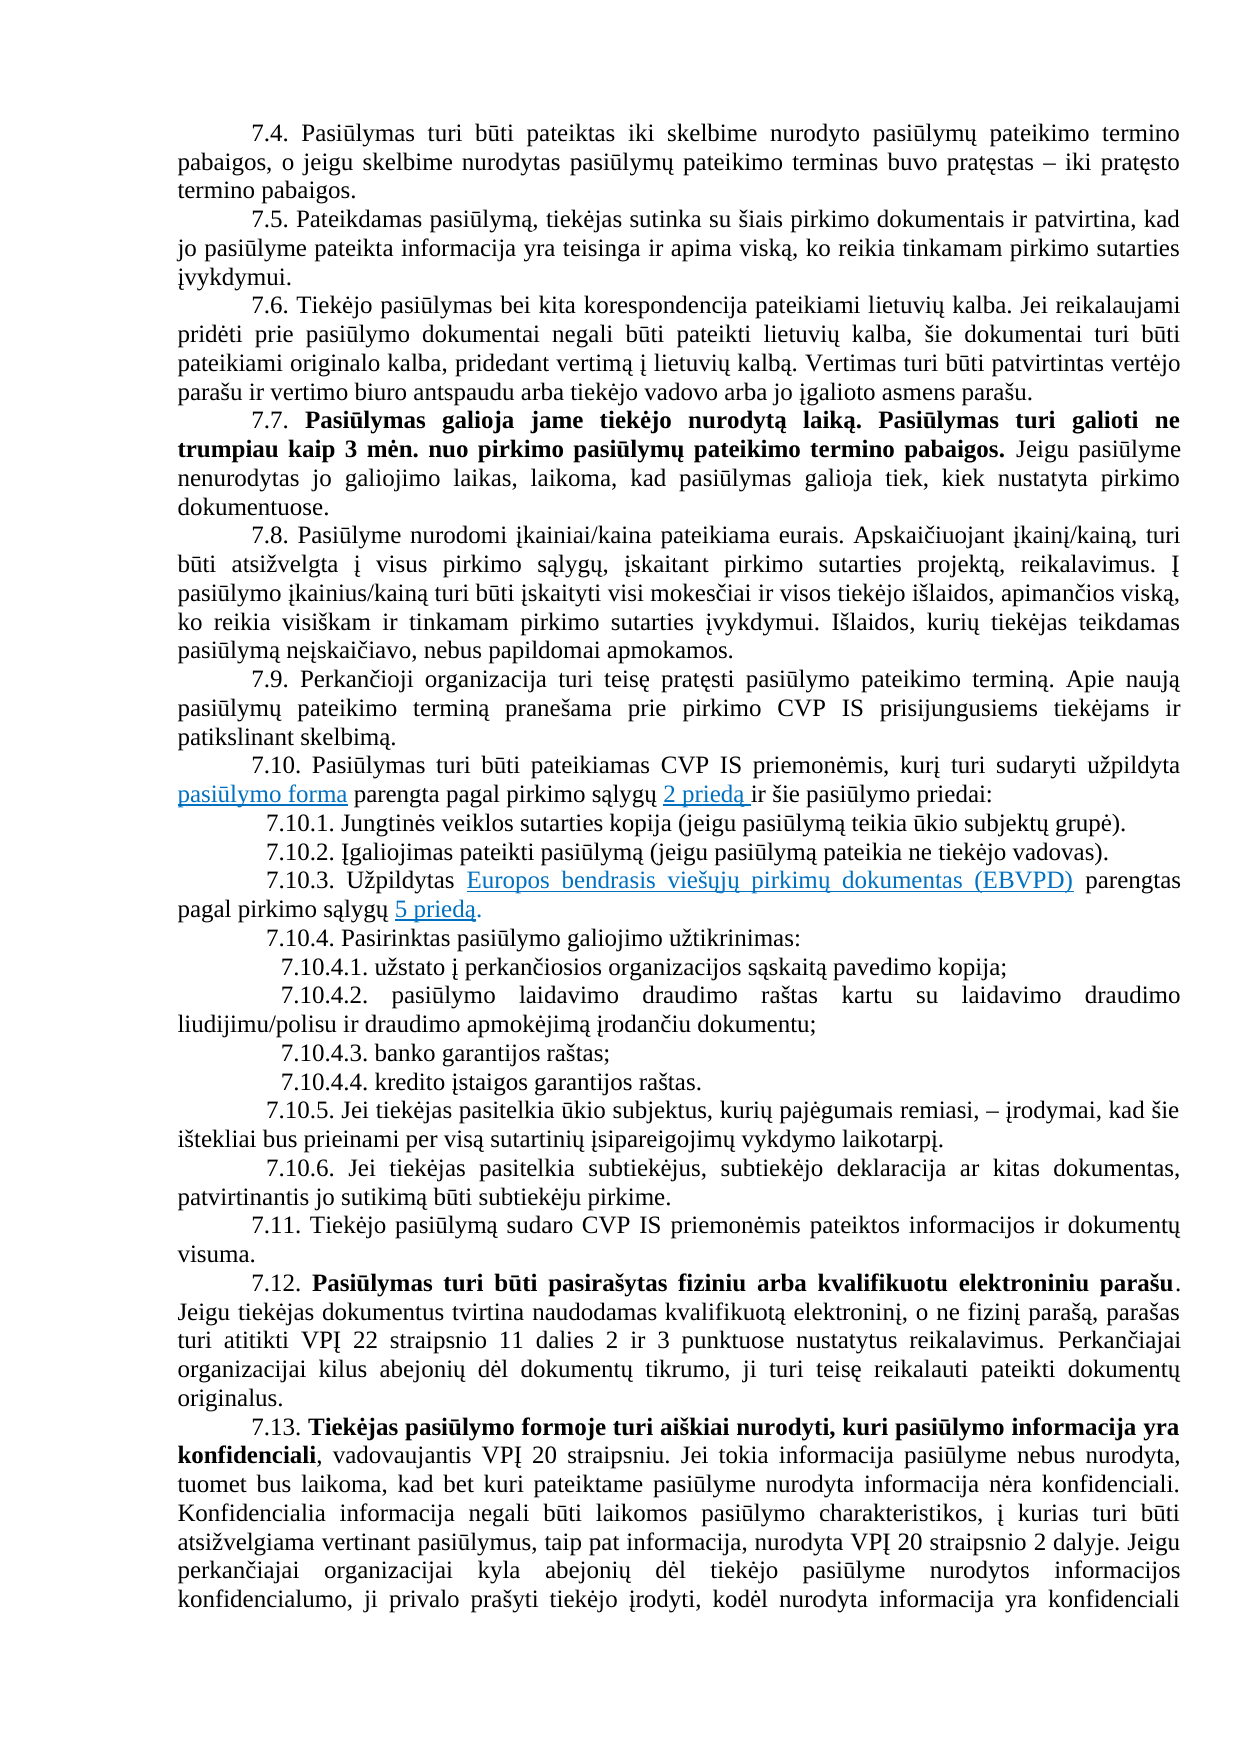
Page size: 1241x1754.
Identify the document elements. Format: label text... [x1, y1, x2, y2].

text 7.10.4. Pasirinktas pasiūlymo galiojimo užtikrinimas: [177, 923, 1181, 952]
text 7.10. Pasiūlymas turi būti pateikiamas CVP IS priemonėmis, kurį turi sudaryti užpildyta pasiūlymo forma parengta pagal pirkimo sąlygų 2 priedą ir šie pasiūlymo priedai: [177, 751, 1181, 808]
text 7.10.3. Užpildytas Europos bendrasis viešųjų pirkimų dokumentas (EBVPD) parengtas pagal pirkimo sąlygų 5 priedą. [177, 866, 1181, 923]
text 7.10.2. Įgaliojimas pateikti pasiūlymą (jeigu pasiūlymą pateikia ne tiekėjo vadovas). [177, 837, 1181, 866]
text 7.5. Pateikdamas pasiūlymą, tiekėjas sutinka su šiais pirkimo dokumentais ir patvirtina, kad jo pasiūlyme pateikta informacija yra teisinga ir apima viską, ko reikia tinkamam pirkimo sutarties įvykdymui. [177, 204, 1181, 291]
text 7.10.4.1. užstato į perkančiosios organizacijos sąskaitą pavedimo kopija; [177, 952, 1181, 981]
text 7.10.1. Jungtinės veiklos sutarties kopija (jeigu pasiūlymą teikia ūkio subjektų grupė). [177, 808, 1181, 837]
text 7.10.4.4. kredito įstaigos garantijos raštas. [177, 1067, 1181, 1096]
text 7.4. Pasiūlymas turi būti pateiktas iki skelbime nurodyto pasiūlymų pateikimo termino pabaigos, o jeigu skelbime nurodytas pasiūlymų pateikimo terminas buvo pratęstas – iki pratęsto termino pabaigos. [177, 118, 1181, 204]
text 7.10.4.3. banko garantijos raštas; [177, 1038, 1181, 1067]
text 7.10.6. Jei tiekėjas pasitelkia subtiekėjus, subtiekėjo deklaracija ar kitas dokumentas, patvirtinantis jo sutikimą būti subtiekėju pirkime. [177, 1153, 1181, 1211]
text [177, 1412, 1181, 1613]
text 7.7. Pasiūlymas galioja jame tiekėjo nurodytą laiką. Pasiūlymas turi galioti ne trumpiau kaip 3 mėn. nuo pirkimo pasiūlymų pateikimo termino pabaigos. Jeigu pasiūlyme nenurodytas jo galiojimo laikas, laikoma, kad pasiūlymas galioja tiek, kiek nustatyta pirkimo dokumentuose. [177, 406, 1181, 521]
text 7.10.5. Jei tiekėjas pasitelkia ūkio subjektus, kurių pajėgumais remiasi, – įrodymai, kad šie ištekliai bus prieinami per visą sutartinių įsipareigojimų vykdymo laikotarpį. [177, 1096, 1181, 1153]
text 7.8. Pasiūlyme nurodomi įkainiai/kaina pateikiama eurais. Apskaičiuojant įkainį/kainą, turi būti atsižvelgta į visus pirkimo sąlygų, įskaitant pirkimo sutarties projektą, reikalavimus. Į pasiūlymo įkainius/kainą turi būti įskaityti visi mokesčiai ir visos tiekėjo išlaidos, apimančios viską, ko reikia visiškam ir tinkamam pirkimo sutarties įvykdymui. Išlaidos, kurių tiekėjas teikdamas pasiūlymą neįskaičiavo, nebus papildomai apmokamos. [177, 521, 1181, 664]
text 7.10.4.2. pasiūlymo laidavimo draudimo raštas kartu su laidavimo draudimo liudijimu/polisu ir draudimo apmokėjimą įrodančiu dokumentu; [177, 981, 1181, 1038]
text 7.9. Perkančioji organizacija turi teisę pratęsti pasiūlymo pateikimo terminą. Apie naują pasiūlymų pateikimo terminą pranešama prie pirkimo CVP IS prisijungusiems tiekėjams ir patikslinant skelbimą. [177, 664, 1181, 751]
text 7.6. Tiekėjo pasiūlymas bei kita korespondencija pateikiami lietuvių kalba. Jei reikalaujami pridėti prie pasiūlymo dokumentai negali būti pateikti lietuvių kalba, šie dokumentai turi būti pateikiami originalo kalba, pridedant vertimą į lietuvių kalbą. Vertimas turi būti patvirtintas vertėjo parašu ir vertimo biuro antspaudu arba tiekėjo vadovo arba jo įgalioto asmens parašu. [177, 291, 1181, 406]
text 7.11. Tiekėjo pasiūlymą sudaro CVP IS priemonėmis pateiktos informacijos ir dokumentų visuma. [177, 1211, 1181, 1268]
text 7.12. Pasiūlymas turi būti pasirašytas fiziniu arba kvalifikuotu elektroniniu parašu. Jeigu tiekėjas dokumentus tvirtina naudodamas kvalifikuotą elektroninį, o ne fizinį parašą, parašas turi atitikti VPĮ 22 straipsnio 11 dalies 2 ir 3 punktuose nustatytus reikalavimus. Perkančiajai organizacijai kilus abejonių dėl dokumentų tikrumo, ji turi teisę reikalauti pateikti dokumentų originalus. [177, 1268, 1181, 1412]
